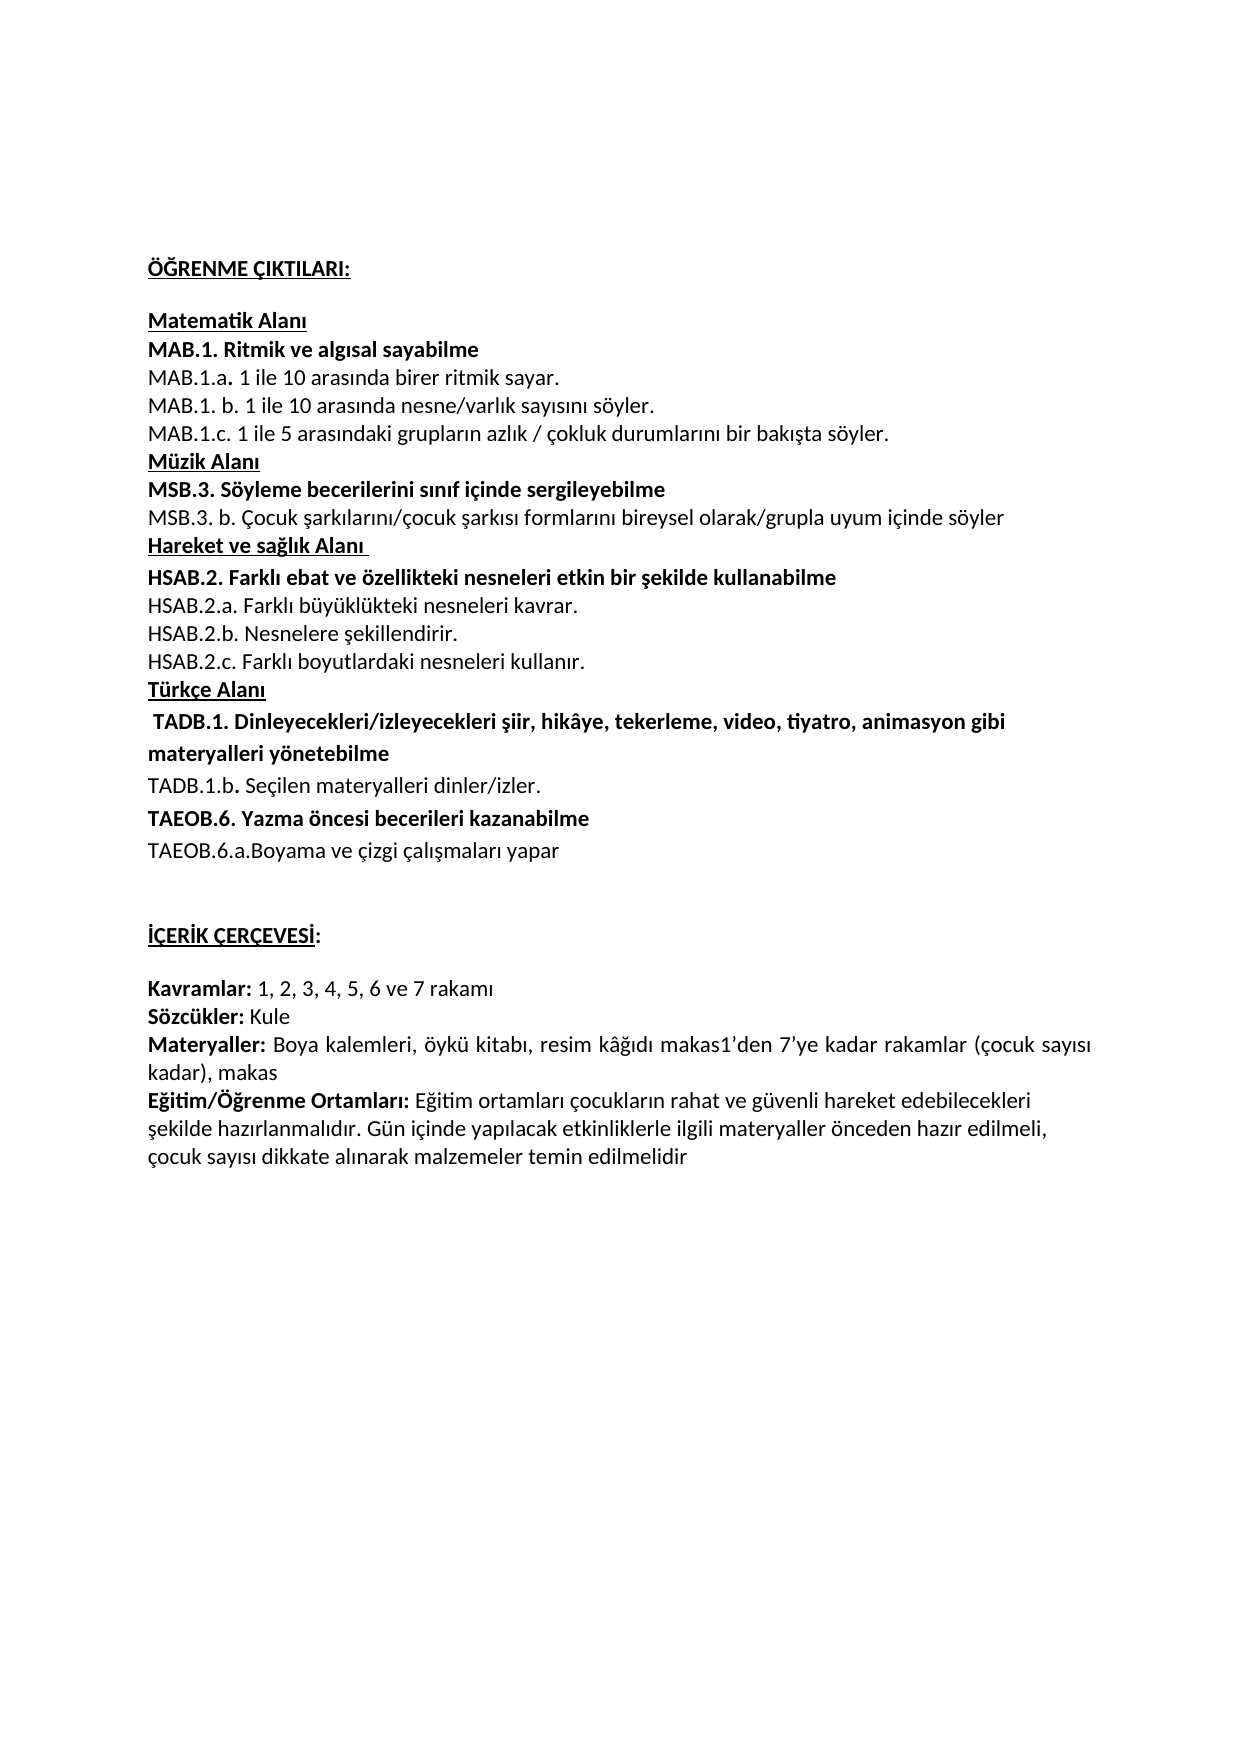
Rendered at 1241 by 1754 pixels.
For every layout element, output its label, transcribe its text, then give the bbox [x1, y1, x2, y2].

text MSB.3. b. Çocuk şarkılarını/çocuk şarkısı formlarını bireysel olarak/grupla uyum içinde söyler [148, 503, 1093, 531]
text TAEOB.6.a.Boyama ve çizgi çalışmaları yapar [148, 836, 1093, 864]
text HSAB.2.b. Nesnelere şekillendirir. [148, 619, 1093, 647]
text Materyaller: Boya kalemleri, öykü kitabı, resim kâğıdı makas1’den 7’ye kadar rakamlar (çocuk sayısı kadar), makas [148, 1030, 1093, 1086]
text MAB.1.c. 1 ile 5 arasındaki grupların azlık / çokluk durumlarını bir bakışta söyler. [148, 419, 1093, 447]
text Müzik Alanı [148, 447, 1093, 475]
text Matematik Alanı [148, 307, 1093, 335]
text HSAB.2.a. Farklı büyüklükteki nesneleri kavrar. [148, 591, 1093, 619]
text Türkçe Alanı [148, 675, 1093, 703]
text Sözcükler: Kule [148, 1002, 1093, 1030]
text ÖĞRENME ÇIKTILARI: [148, 254, 1093, 282]
text Hareket ve sağlık Alanı [148, 531, 1093, 559]
text TADB.1.b. Seçilen materyalleri dinler/izler. [148, 772, 1093, 800]
text TAEOB.6. Yazma öncesi becerileri kazanabilme [148, 804, 1093, 832]
text MAB.1. Ritmik ve algısal sayabilme [148, 335, 1093, 363]
text MAB.1. b. 1 ile 10 arasında nesne/varlık sayısını söyler. [148, 391, 1093, 419]
text MAB.1.a. 1 ile 10 arasında birer ritmik sayar. [148, 363, 1093, 391]
text HSAB.2. Farklı ebat ve özellikteki nesneleri etkin bir şekilde kullanabilme [148, 563, 1093, 591]
text Kavramlar: 1, 2, 3, 4, 5, 6 ve 7 rakamı [148, 974, 1093, 1002]
text MSB.3. Söyleme becerilerini sınıf içinde sergileyebilme [148, 475, 1093, 503]
text HSAB.2.c. Farklı boyutlardaki nesneleri kullanır. [148, 647, 1093, 675]
text İÇERİK ÇERÇEVESİ: [148, 921, 1093, 949]
text TADB.1. Dinleyecekleri/izleyecekleri şiir, hikâye, tekerleme, video, tiyatro, animasyon gibi materyalleri yönetebilme [148, 707, 1093, 767]
text Eğitim/Öğrenme Ortamları: Eğitim ortamları çocukların rahat ve güvenli hareket edebilecekleri şekilde hazırlanmalıdır. Gün içinde yapılacak etkinliklerle ilgili materyaller önceden hazır edilmeli, çocuk sayısı dikkate alınarak malzemeler temin edilmelidir [148, 1086, 1093, 1170]
